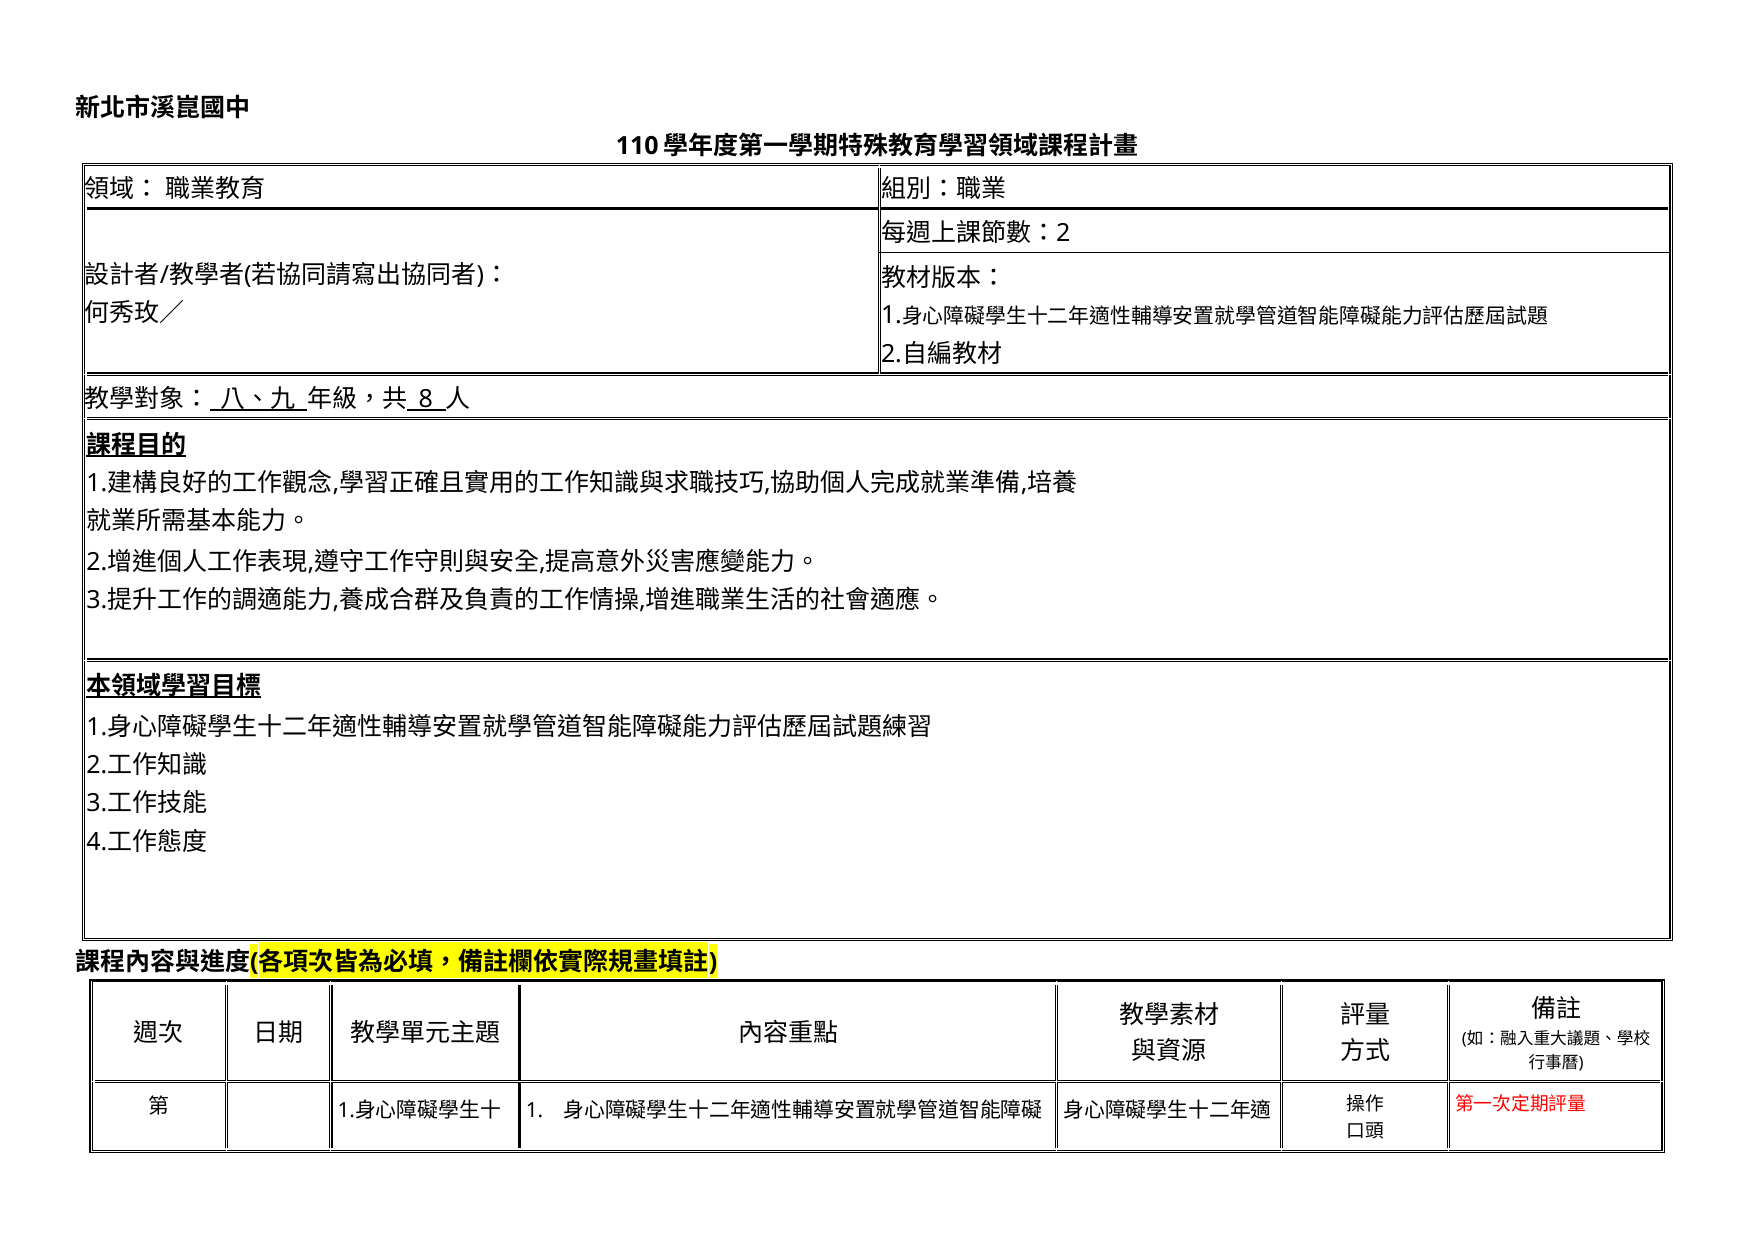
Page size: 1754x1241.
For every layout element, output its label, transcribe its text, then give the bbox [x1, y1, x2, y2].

table_header 組別：職業 [879, 164, 1671, 207]
table_header 日期 [226, 981, 331, 1079]
table_header 教學素材 與資源 [1057, 982, 1281, 1079]
table_cell 操作 口頭 觀察 紙筆測驗 [1281, 1083, 1449, 1149]
table_cell 第 1-7 週 [93, 1080, 226, 1149]
table_cell 教材版本： 1.身心障礙學生十二年適性輔導安置就學管道智能障礙能力評估歷屆試題 2.自編教材 [881, 253, 1669, 372]
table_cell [1057, 1083, 1281, 1149]
table_cell 設計者/教學者(若協同請寫出協同者)： 何秀玫∕ [85, 207, 878, 372]
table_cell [519, 1083, 1057, 1149]
table_cell 每週上課節數：2 [881, 207, 1669, 252]
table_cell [1449, 1080, 1662, 1149]
text 110學年度第一學期特殊教育學習領域課程計畫 [75, 124, 1679, 163]
table_header 教學單元主題 [331, 982, 519, 1079]
table_header 領域： 職業教育 [85, 166, 879, 207]
table_header 內容重點 [519, 982, 1057, 1079]
text 課程內容與進度(各項次皆為必填，備註欄依實際規畫填註) [75, 941, 1679, 979]
table_cell [83, 417, 1671, 658]
table_header 評量 方式 [1281, 982, 1449, 1079]
text 新北市溪崑國中 [75, 86, 1679, 124]
table_cell [85, 658, 1670, 938]
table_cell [331, 1083, 519, 1149]
table_cell [226, 1080, 331, 1149]
table_cell 教學對象： 八、九 年級，共 8 人 [85, 372, 1670, 417]
table_header 週次 [93, 982, 226, 1079]
table_header 備註 (如：融入重大議題、學校行事曆) [1449, 982, 1661, 1079]
